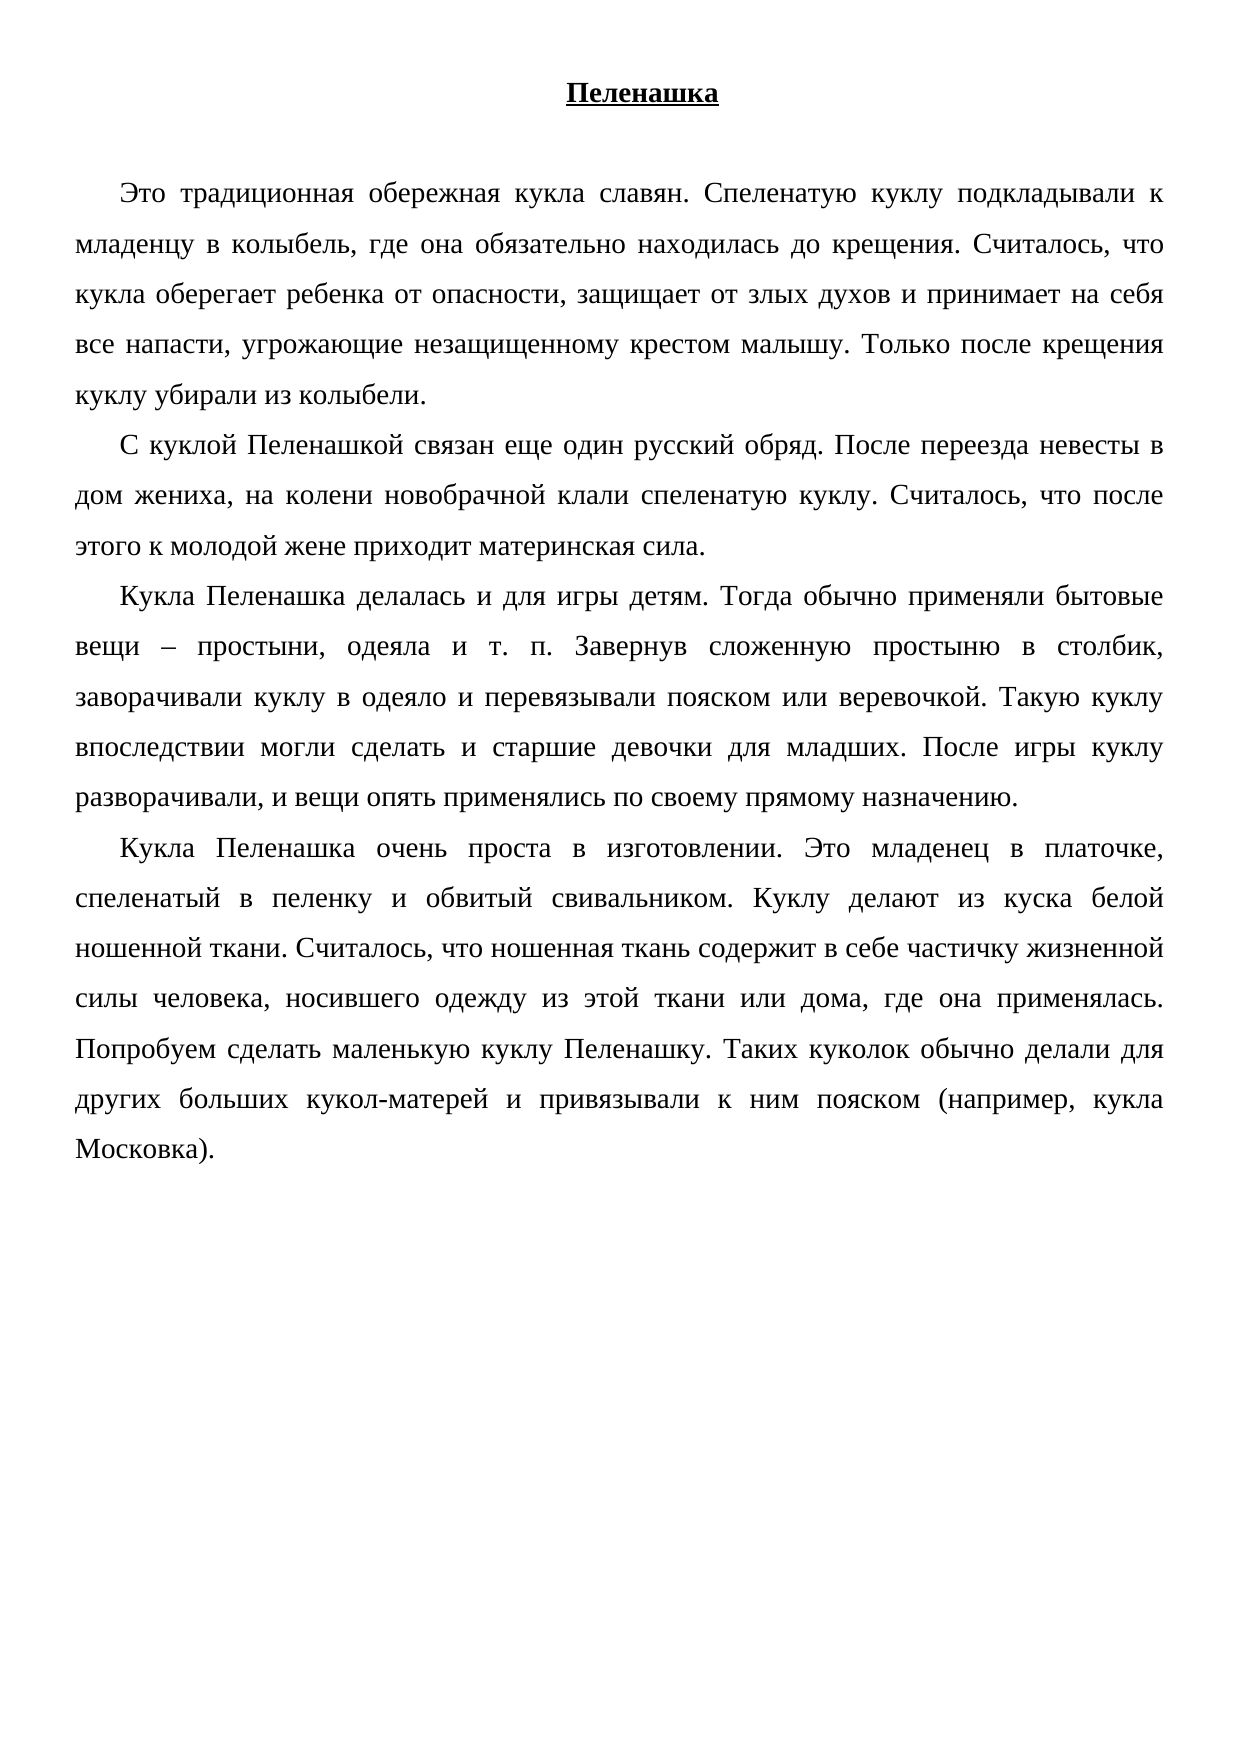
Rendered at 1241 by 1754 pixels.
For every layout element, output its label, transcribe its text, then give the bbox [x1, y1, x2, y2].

text Это традиционная обережная кукла славян. Спеленатую куклу подкладывали к младенцу в колыбель, где она обязательно находилась до крещения. Считалось, что кукла оберегает ребенка от опасности, защищает от злых духов и принимает на себя все напасти, угрожающие незащищенному крестом малышу. Только после крещения куклу убирали из колыбели. [75, 176, 1165, 410]
text Кукла Пеленашка очень проста в изготовлении. Это младенец в платочке, спеленатый в пеленку и обвитый свивальником. Куклу делают из куска белой ношенной ткани. Считалось, что ношенная ткань содержит в себе частичку жизненной силы человека, носившего одежду из этой ткани или дома, где она применялась. Попробуем сделать маленькую куклу Пеленашку. Таких куколок обычно делали для других больших кукол-матерей и привязывали к ним пояском (например, кукла Московка). [75, 830, 1165, 1165]
text Кукла Пеленашка делалась и для игры детям. Тогда обычно применяли бытовые вещи – простыни, одеяла и т. п. Завернув сложенную простыню в столбик, заворачивали куклу в одеяло и перевязывали пояском или веревочкой. Такую куклу впоследствии могли сделать и старшие девочки для младших. После игры куклу разворачивали, и вещи опять применялись по своему прямому назначению. [75, 578, 1165, 813]
text С куклой Пеленашкой связан еще один русский обряд. После переезда невесты в дом жениха, на колени новобрачной клали спеленатую куклу. Считалось, что после этого к молодой жене приходит материнская сила. [75, 427, 1165, 561]
text Пеленашка [75, 75, 1165, 108]
